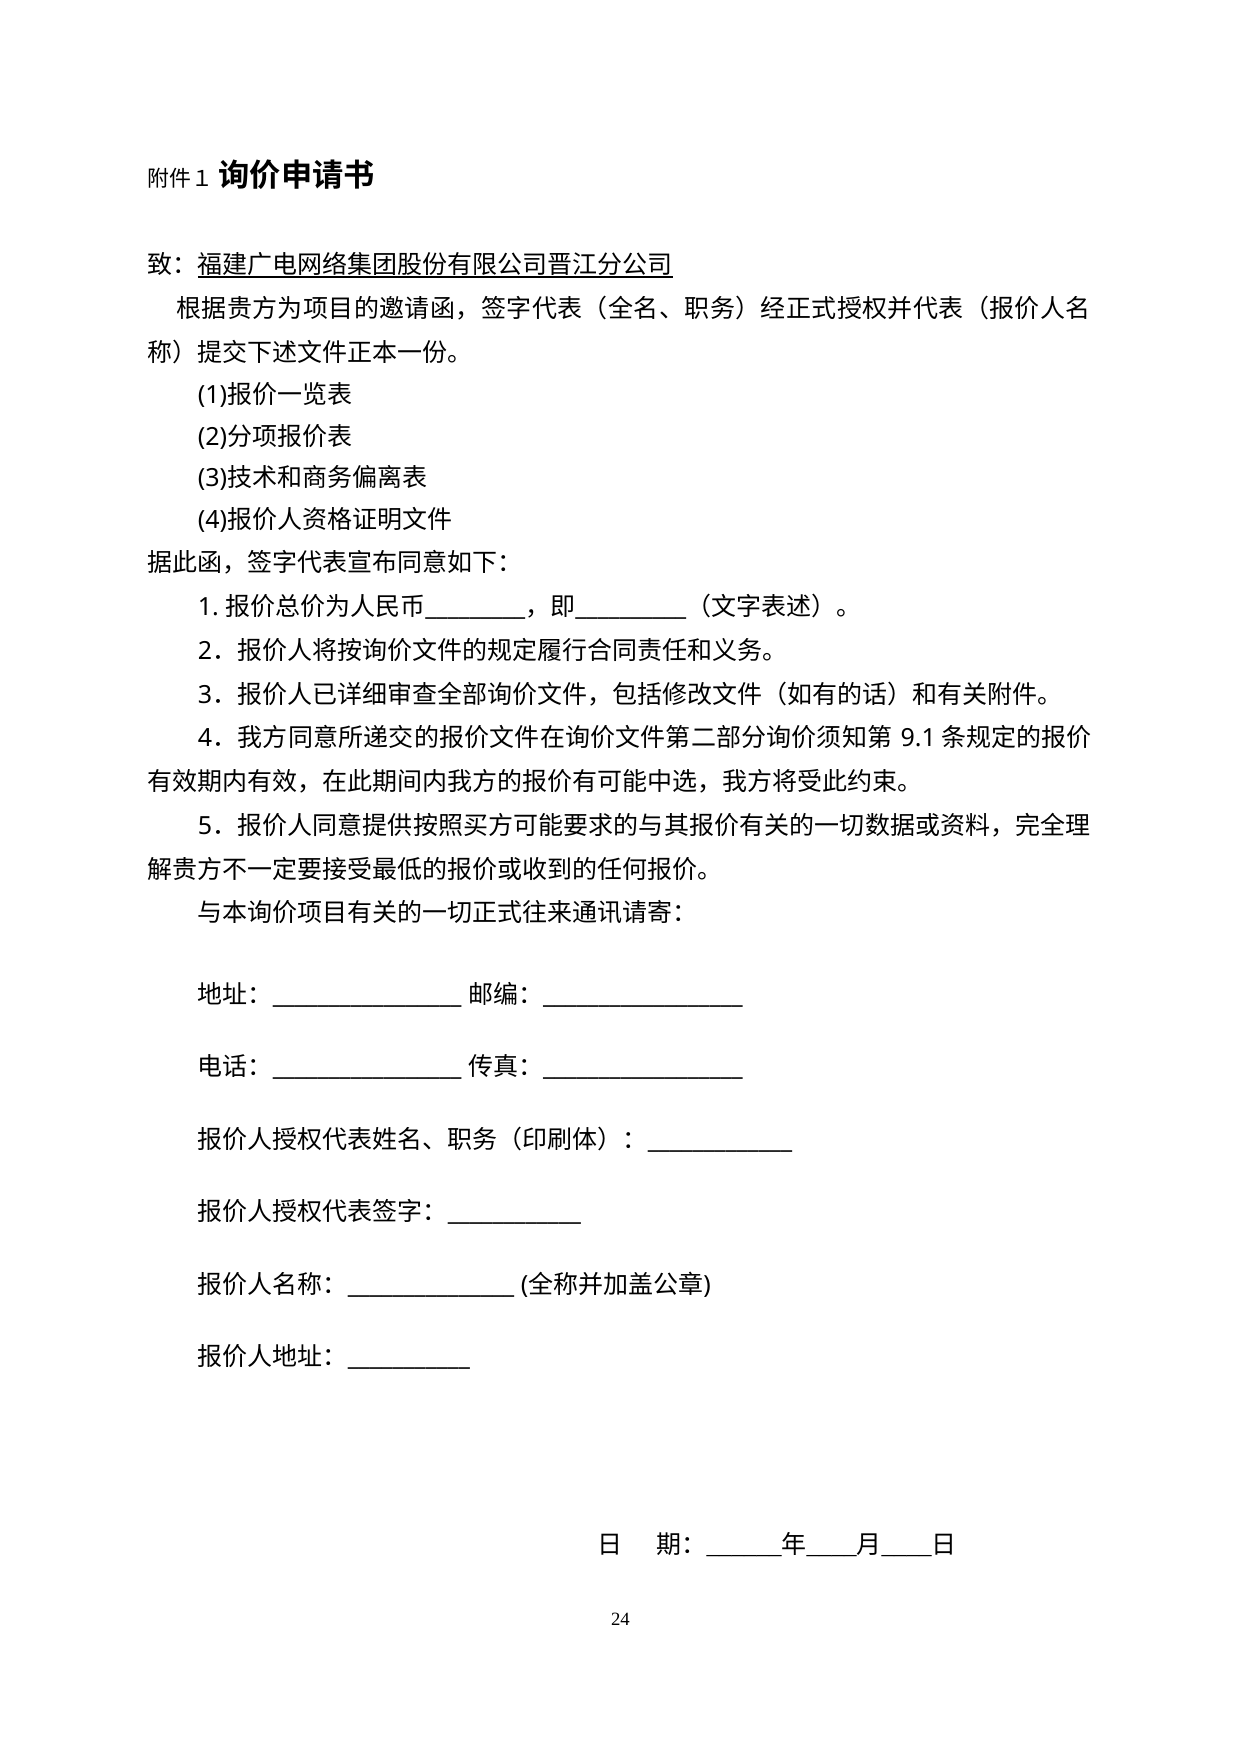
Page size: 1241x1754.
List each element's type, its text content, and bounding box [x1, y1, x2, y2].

text 电话：_________________ 传真：__________________ [148, 1047, 1092, 1083]
text (1)报价一览表 [148, 370, 1092, 412]
text 1. 报价总价为人民币_________，即__________（文字表述）。 [148, 581, 1092, 624]
text 与本询价项目有关的一切正式往来通讯请寄： [148, 887, 1092, 931]
text 日 期：______年____月____日 [148, 1524, 1092, 1561]
text (4)报价人资格证明文件 [148, 495, 1092, 537]
text 报价人地址：___________ [148, 1337, 1092, 1373]
text 报价人授权代表姓名、职务（印刷体）：_____________ [148, 1119, 1092, 1156]
text 据此函，签字代表宣布同意如下： [148, 537, 1092, 581]
text 3．报价人已详细审查全部询价文件，包括修改文件（如有的话）和有关附件。 [148, 668, 1092, 712]
text 地址：_________________ 邮编：__________________ [148, 974, 1092, 1011]
text 2．报价人将按询价文件的规定履行合同责任和义务。 [148, 624, 1092, 668]
text 4．我方同意所递交的报价文件在询价文件第二部分询价须知第9.1条规定的报价有效期内有效，在此期间内我方的报价有可能中选，我方将受此约束。 [148, 712, 1092, 799]
text 报价人名称：_______________ (全称并加盖公章) [148, 1264, 1092, 1301]
text (3)技术和商务偏离表 [148, 453, 1092, 495]
text 致：福建广电网络集团股份有限公司晋江分公司 [148, 239, 1092, 283]
text (2)分项报价表 [148, 412, 1092, 453]
text 根据贵方为项目的邀请函，签字代表（全名、职务）经正式授权并代表（报价人名称）提交下述文件正本一份。 [148, 283, 1092, 370]
text 附件１ 询价申请书 [148, 150, 1092, 195]
text 5．报价人同意提供按照买方可能要求的与其报价有关的一切数据或资料，完全理解贵方不一定要接受最低的报价或收到的任何报价。 [148, 799, 1092, 887]
text 报价人授权代表签字：____________ [148, 1192, 1092, 1228]
